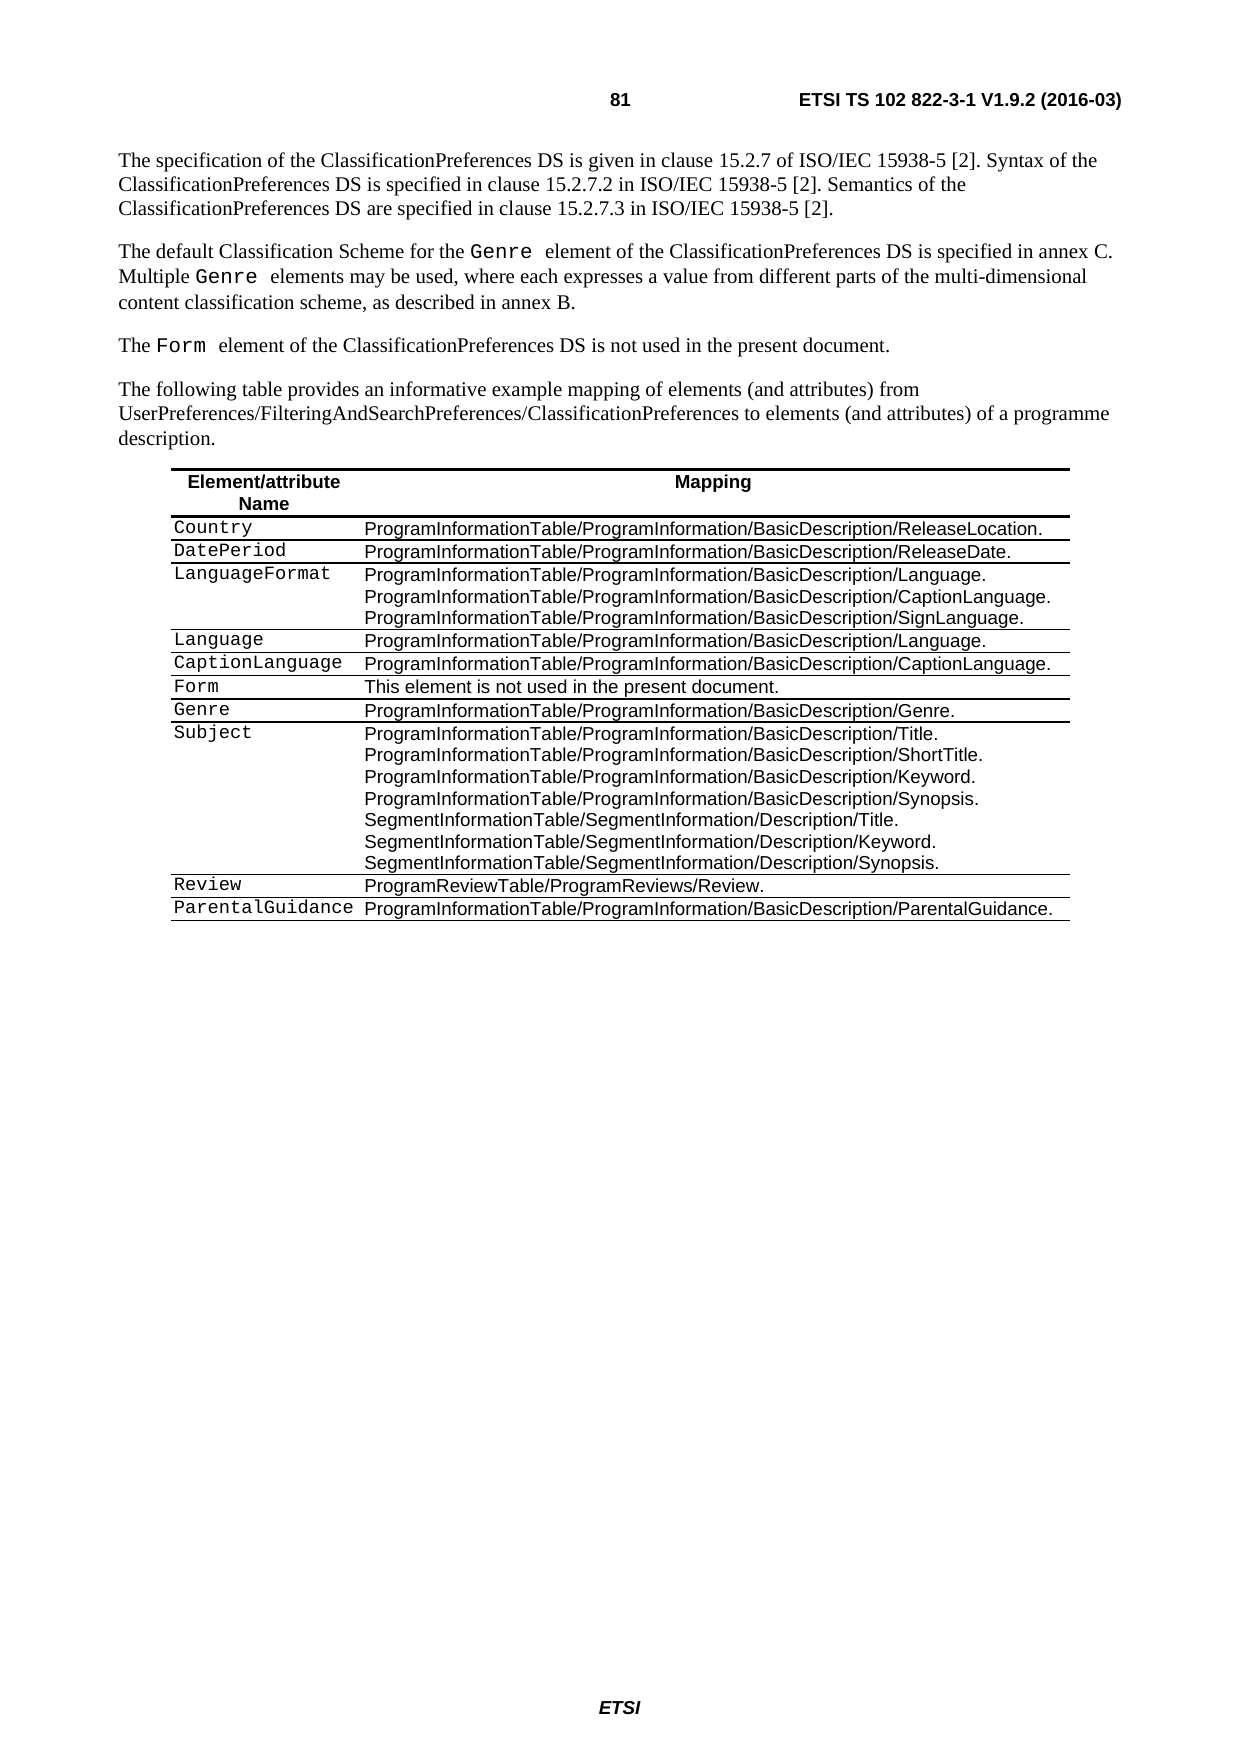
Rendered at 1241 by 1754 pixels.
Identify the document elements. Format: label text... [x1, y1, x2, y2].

text The following table provides an informative example mapping of elements (and attributes) from UserPreferences/FilteringAndSearchPreferences/ClassificationPreferences to elements (and attributes) of a programme description. [118, 377, 1122, 449]
text The specification of the ClassificationPreferences DS is given in clause 15.2.7 of ISO/IEC 15938-5 [2]. Syntax of the ClassificationPreferences DS is specified in clause 15.2.7.2 in ISO/IEC 15938-5 [2]. Semantics of the ClassificationPreferences DS are specified in clause 15.2.7.3 in ISO/IEC 15938-5 [2]. [118, 148, 1122, 220]
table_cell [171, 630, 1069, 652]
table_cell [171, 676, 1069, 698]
text The default Classification Scheme for the Genre element of the ClassificationPreferences DS is specified in annex C. Multiple Genre elements may be used, where each expresses a value from different parts of the multi-dimensional content classification scheme, as described in annex B. [118, 238, 1122, 314]
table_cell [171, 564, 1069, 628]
text The Form element of the ClassificationPreferences DS is not used in the present document. [118, 333, 1122, 358]
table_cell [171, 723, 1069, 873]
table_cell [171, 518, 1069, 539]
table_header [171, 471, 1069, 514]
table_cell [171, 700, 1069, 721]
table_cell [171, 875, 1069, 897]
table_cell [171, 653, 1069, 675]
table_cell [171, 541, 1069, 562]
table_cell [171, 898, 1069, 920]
